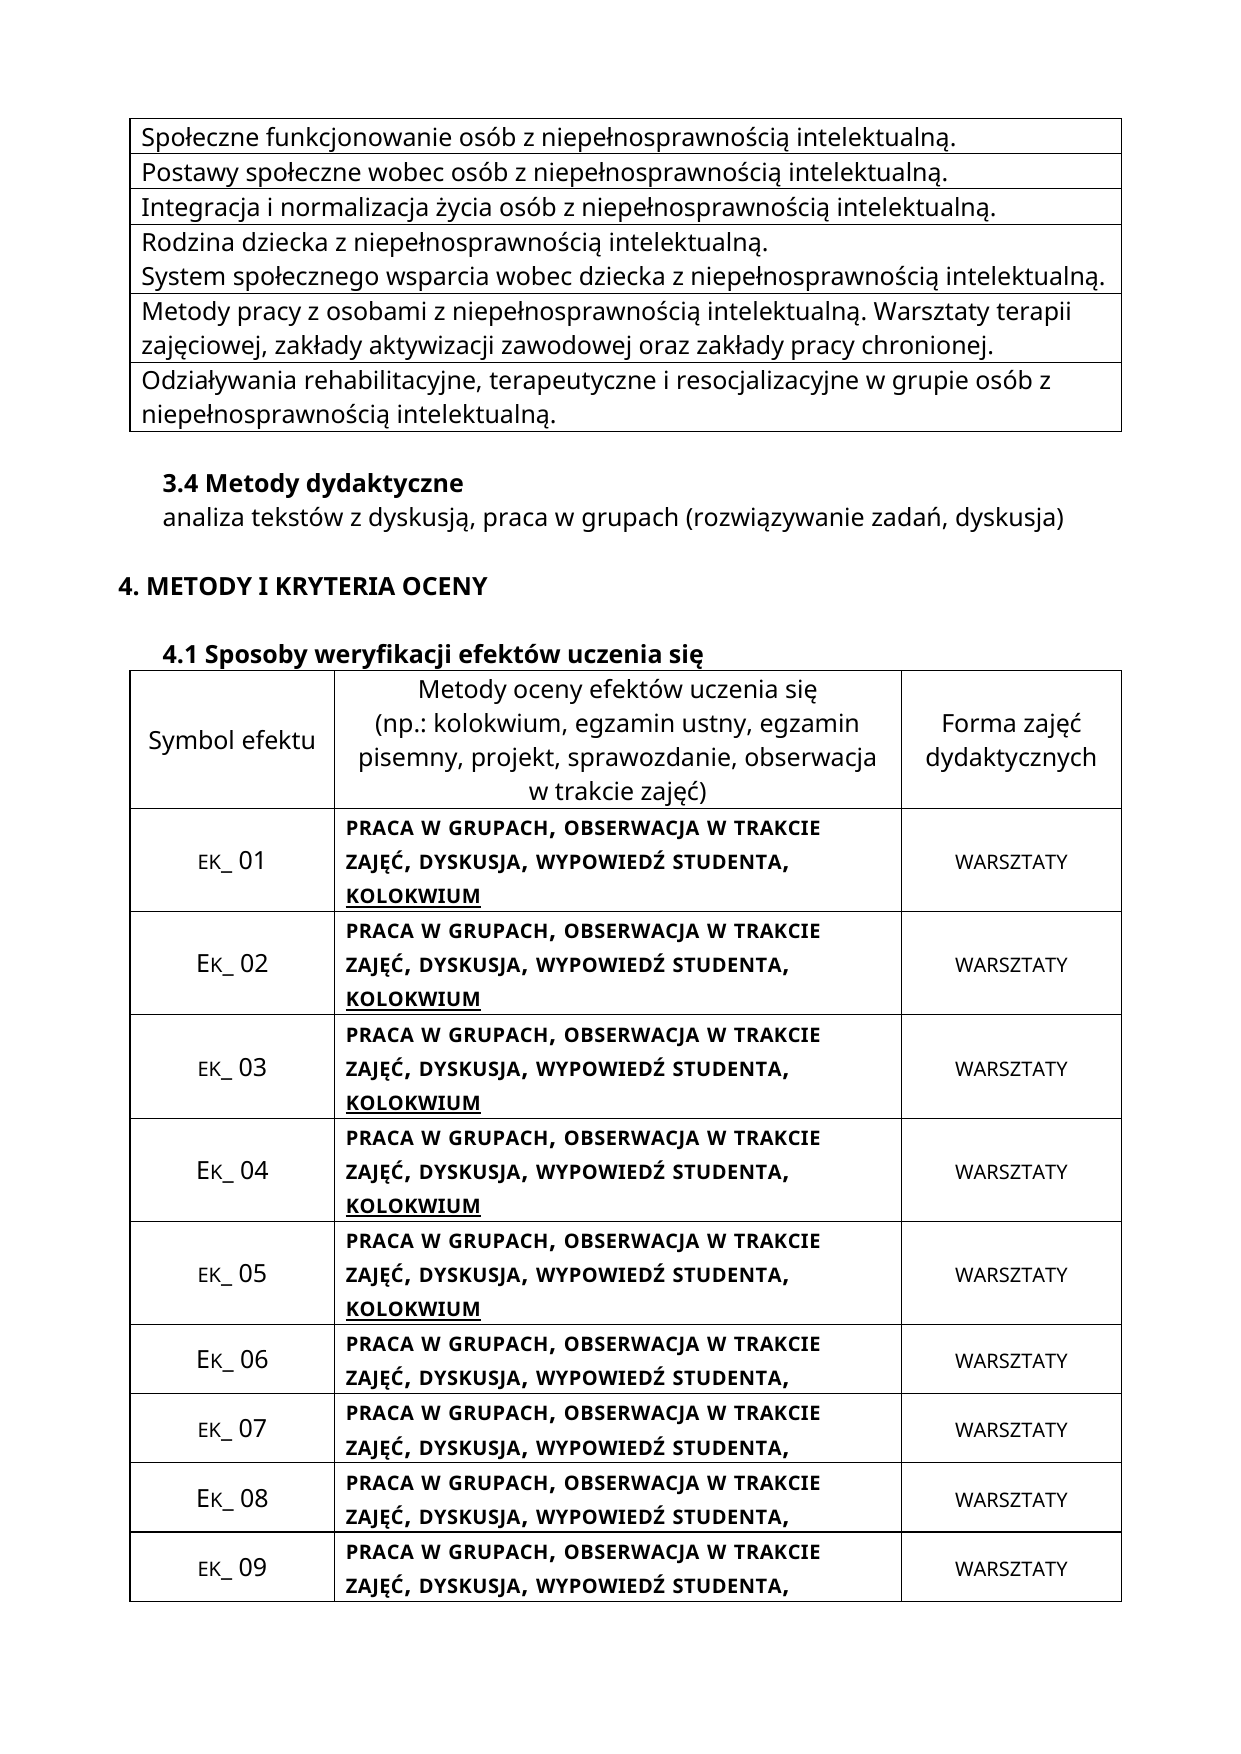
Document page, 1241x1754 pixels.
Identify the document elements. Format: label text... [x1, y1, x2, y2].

table_cell Odziaływania rehabilitacyjne, terapeutyczne i resocjalizacyjne w grupie osób z niepełnosprawnością intelektualną. [131, 363, 1121, 431]
table_cell warsztaty [902, 1222, 1121, 1324]
table_cell praca w grupach, obserwacja w trakcie zajęć, dyskusja, wypowiedź studenta, [335, 1325, 901, 1393]
table_cell praca w grupach, obserwacja w trakcie zajęć, dyskusja, wypowiedź studenta, kolokwium [335, 809, 901, 911]
table_cell warsztaty [902, 1394, 1121, 1462]
table_header Metody oceny efektów uczenia się (np.: kolokwium, egzamin ustny, egzamin pisemny, projekt, sprawozdanie, obserwacja w trakcie zajęć) [335, 671, 901, 808]
table_cell warsztaty [902, 809, 1121, 911]
table_cell ek_ 07 [131, 1394, 334, 1462]
table_cell ek_ 01 [131, 809, 334, 911]
table_cell Metody pracy z osobami z niepełnosprawnością intelektualną. Warsztaty terapii zajęciowej, zakłady aktywizacji zawodowej oraz zakłady pracy chronionej. [131, 294, 1121, 362]
table_cell ek_ 05 [131, 1222, 334, 1324]
table_cell praca w grupach, obserwacja w trakcie zajęć, dyskusja, wypowiedź studenta, kolokwium [335, 1222, 901, 1324]
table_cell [335, 1463, 901, 1531]
table_cell warsztaty [902, 1533, 1121, 1601]
table_cell Ek_ 08 [131, 1463, 334, 1531]
table_cell warsztaty [902, 1463, 1121, 1531]
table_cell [335, 1533, 901, 1601]
table_cell Ek_ 06 [131, 1325, 334, 1393]
table_cell warsztaty [902, 1119, 1121, 1221]
text 4.1 Sposoby weryfikacji efektów uczenia się [162, 636, 1122, 670]
table_cell warsztaty [902, 1325, 1121, 1393]
table_cell warsztaty [902, 1015, 1121, 1117]
table_cell Społeczne funkcjonowanie osób z niepełnosprawnością intelektualną. [131, 119, 1121, 153]
table_cell ek_ 09 [131, 1533, 334, 1601]
text analiza tekstów z dyskusją, praca w grupach (rozwiązywanie zadań, dyskusja) [118, 500, 1122, 534]
table_header Forma zajęć dydaktycznych [902, 671, 1121, 808]
table_cell Ek_ 02 [131, 912, 334, 1014]
table_cell praca w grupach, obserwacja w trakcie zajęć, dyskusja, wypowiedź studenta, kolokwium [335, 1119, 901, 1221]
table_cell Integracja i normalizacja życia osób z niepełnosprawnością intelektualną. [131, 189, 1121, 223]
table_cell Postawy społeczne wobec osób z niepełnosprawnością intelektualną. [131, 154, 1121, 188]
table_cell praca w grupach, obserwacja w trakcie zajęć, dyskusja, wypowiedź studenta, kolokwium [335, 912, 901, 1014]
table_header Symbol efektu [131, 671, 334, 808]
table_cell praca w grupach, obserwacja w trakcie zajęć, dyskusja, wypowiedź studenta, kolokwium [335, 1015, 901, 1117]
table_cell warsztaty [902, 912, 1121, 1014]
table_cell Ek_ 04 [131, 1119, 334, 1221]
text 3.4 Metody dydaktyczne [162, 466, 1122, 500]
table_cell praca w grupach, obserwacja w trakcie zajęć, dyskusja, wypowiedź studenta, [335, 1394, 901, 1462]
text 4. METODY I KRYTERIA OCENY [118, 568, 1122, 602]
table_cell Rodzina dziecka z niepełnosprawnością intelektualną. System społecznego wsparcia wobec dziecka z niepełnosprawnością intelektualną. [131, 225, 1121, 293]
table_cell ek_ 03 [131, 1015, 334, 1117]
